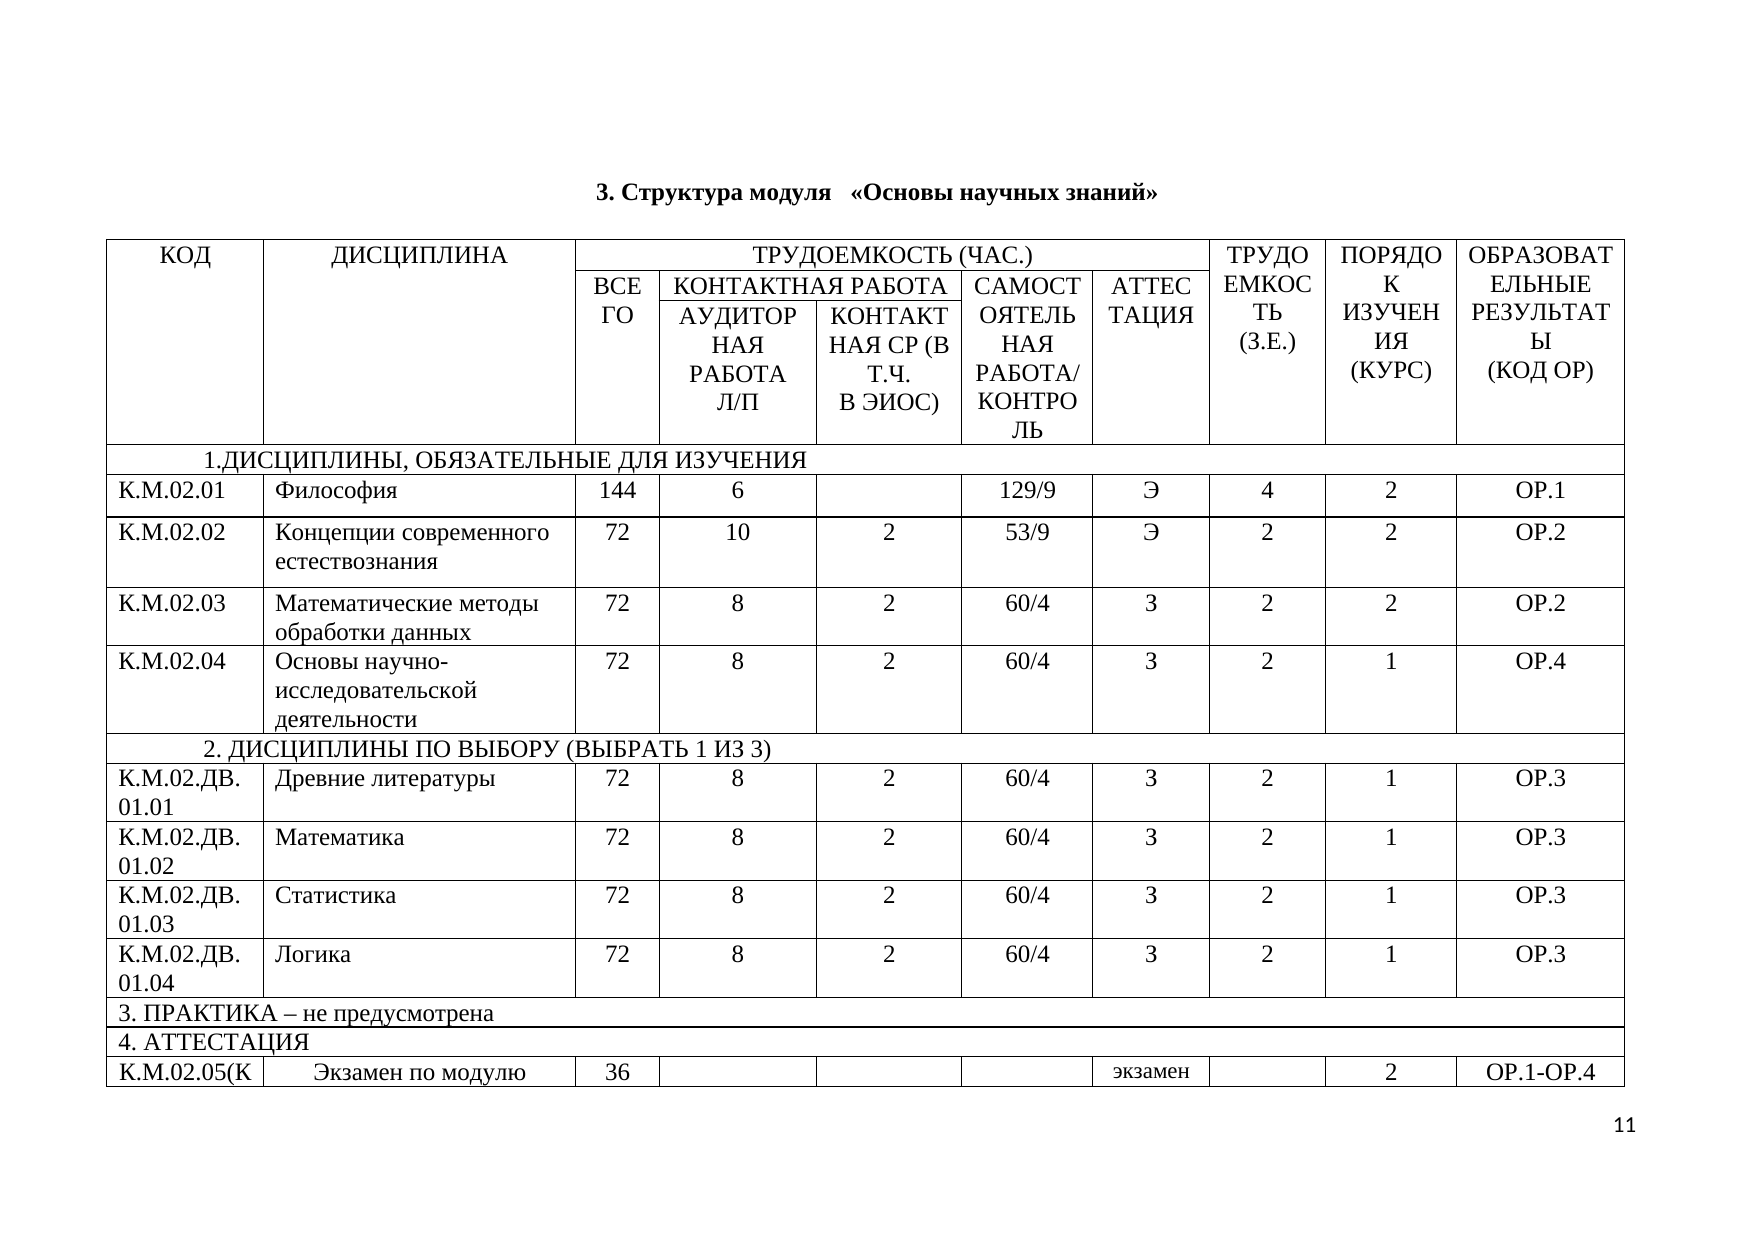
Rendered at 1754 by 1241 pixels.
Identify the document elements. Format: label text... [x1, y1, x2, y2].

table_cell Э [1093, 518, 1209, 587]
table_cell 72 [576, 881, 659, 938]
table_cell Э [1093, 475, 1209, 516]
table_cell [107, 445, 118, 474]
table_cell Контактная СР (в т.ч. в ЭИОС) [817, 301, 961, 444]
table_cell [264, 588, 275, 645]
table_cell З [1093, 646, 1209, 733]
table_cell [1210, 1057, 1325, 1086]
table_cell ОР.3 [1457, 881, 1624, 938]
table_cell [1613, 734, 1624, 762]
table_cell 4 [1210, 475, 1325, 516]
table_cell З [1093, 939, 1209, 997]
table_header Образовательные результаты (код ОР) [1457, 240, 1624, 444]
table_cell 2 [817, 822, 961, 879]
table_cell [660, 1057, 816, 1086]
table_cell 60/4 [962, 646, 1092, 733]
table_cell З [1093, 764, 1209, 821]
table_cell Древние литературы [264, 764, 575, 821]
table_cell Аттестация [1093, 271, 1209, 444]
table_cell 72 [576, 588, 659, 645]
table_cell ОР.2 [1457, 588, 1624, 645]
table_cell ОР.3 [1457, 764, 1624, 821]
table_cell 2 [1210, 939, 1325, 997]
table_cell 60/4 [962, 764, 1092, 821]
table_cell К.М.02.02 [107, 518, 263, 587]
table_cell З [1093, 881, 1209, 938]
table_cell 8 [660, 822, 816, 879]
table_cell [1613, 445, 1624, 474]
table_cell ОР.2 [1457, 518, 1624, 587]
table_cell 2 [817, 646, 961, 733]
table_cell 53/9 [962, 518, 1092, 587]
table_cell 129/9 [962, 475, 1092, 516]
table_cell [264, 1057, 575, 1086]
table_cell 8 [660, 764, 816, 821]
table_cell З [1093, 822, 1209, 879]
table_cell 2 [1210, 518, 1325, 587]
table_cell 72 [576, 646, 659, 733]
table_cell Концепции современного естествознания [264, 518, 575, 587]
table_cell 2 [1210, 646, 1325, 733]
table_cell 1 [1326, 881, 1456, 938]
table_cell 1 [1326, 822, 1456, 879]
table_cell ОР.1 [1457, 475, 1624, 516]
table_cell 60/4 [962, 588, 1092, 645]
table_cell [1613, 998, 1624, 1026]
table_cell 72 [576, 764, 659, 821]
table_cell 8 [660, 881, 816, 938]
table_cell 8 [660, 939, 816, 997]
table_header Дисциплина [264, 240, 575, 444]
table_cell 2 [1210, 822, 1325, 879]
table_cell 72 [576, 939, 659, 997]
table_cell 2 [1326, 1057, 1456, 1086]
table_cell 10 [660, 518, 816, 587]
table_cell [962, 1057, 1092, 1086]
table_cell К.М.02.03 [107, 588, 263, 645]
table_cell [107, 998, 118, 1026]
table_cell Философия [264, 475, 575, 516]
table_cell 2 [817, 518, 961, 587]
table_cell 2 [817, 764, 961, 821]
table_cell К.М.02.05(К) [107, 1057, 263, 1086]
table_cell 2 [1210, 588, 1325, 645]
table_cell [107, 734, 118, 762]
table_cell ОР.1-ОР.4 [1457, 1057, 1624, 1086]
table_cell 60/4 [962, 939, 1092, 997]
table_cell Аудиторная работа л/п [660, 301, 816, 444]
table_cell экзамен [1093, 1057, 1209, 1086]
table_cell ОР.4 [1457, 646, 1624, 733]
subtitle 3. Структура модуля «Основы научных знаний» [118, 177, 1636, 206]
table_cell 8 [660, 646, 816, 733]
table_cell ОР.3 [1457, 822, 1624, 879]
table_cell [817, 475, 961, 516]
table_cell 2 [817, 939, 961, 997]
table_cell Всего [576, 271, 659, 444]
table_cell Математика [264, 822, 575, 879]
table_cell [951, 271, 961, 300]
table_header Трудоемкость (час.) [576, 240, 1209, 270]
table_cell К.М.02.01 [107, 475, 263, 516]
table_cell 60/4 [962, 822, 1092, 879]
table_cell 2 [1210, 764, 1325, 821]
table_cell 2 [1210, 881, 1325, 938]
table_cell 1 [1326, 939, 1456, 997]
table_cell 1 [1326, 646, 1456, 733]
table_cell 2 [1326, 518, 1456, 587]
table_cell 8 [660, 588, 816, 645]
table_cell ОР.3 [1457, 939, 1624, 997]
table_cell 144 [576, 475, 659, 516]
table_cell З [1093, 588, 1209, 645]
table_cell Логика [264, 939, 575, 997]
table_cell 60/4 [962, 881, 1092, 938]
table_cell 2 [817, 881, 961, 938]
table_header Код [107, 240, 263, 444]
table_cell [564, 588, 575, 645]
table_cell [817, 1057, 961, 1086]
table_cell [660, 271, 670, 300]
table_cell 2 [1326, 588, 1456, 645]
table_cell 72 [576, 518, 659, 587]
table_header Трудоемкость (з.е.) [1210, 240, 1325, 444]
table_header Порядок изучения (КУРС) [1326, 240, 1456, 444]
table_cell 2 [1326, 475, 1456, 516]
table_cell 6 [660, 475, 816, 516]
table_cell 1 [1326, 764, 1456, 821]
table_cell 2 [817, 588, 961, 645]
table_cell Статистика [264, 881, 575, 938]
table_cell К.М.02.04 [107, 646, 263, 733]
table_cell 72 [576, 822, 659, 879]
table_cell 36 [576, 1057, 659, 1086]
